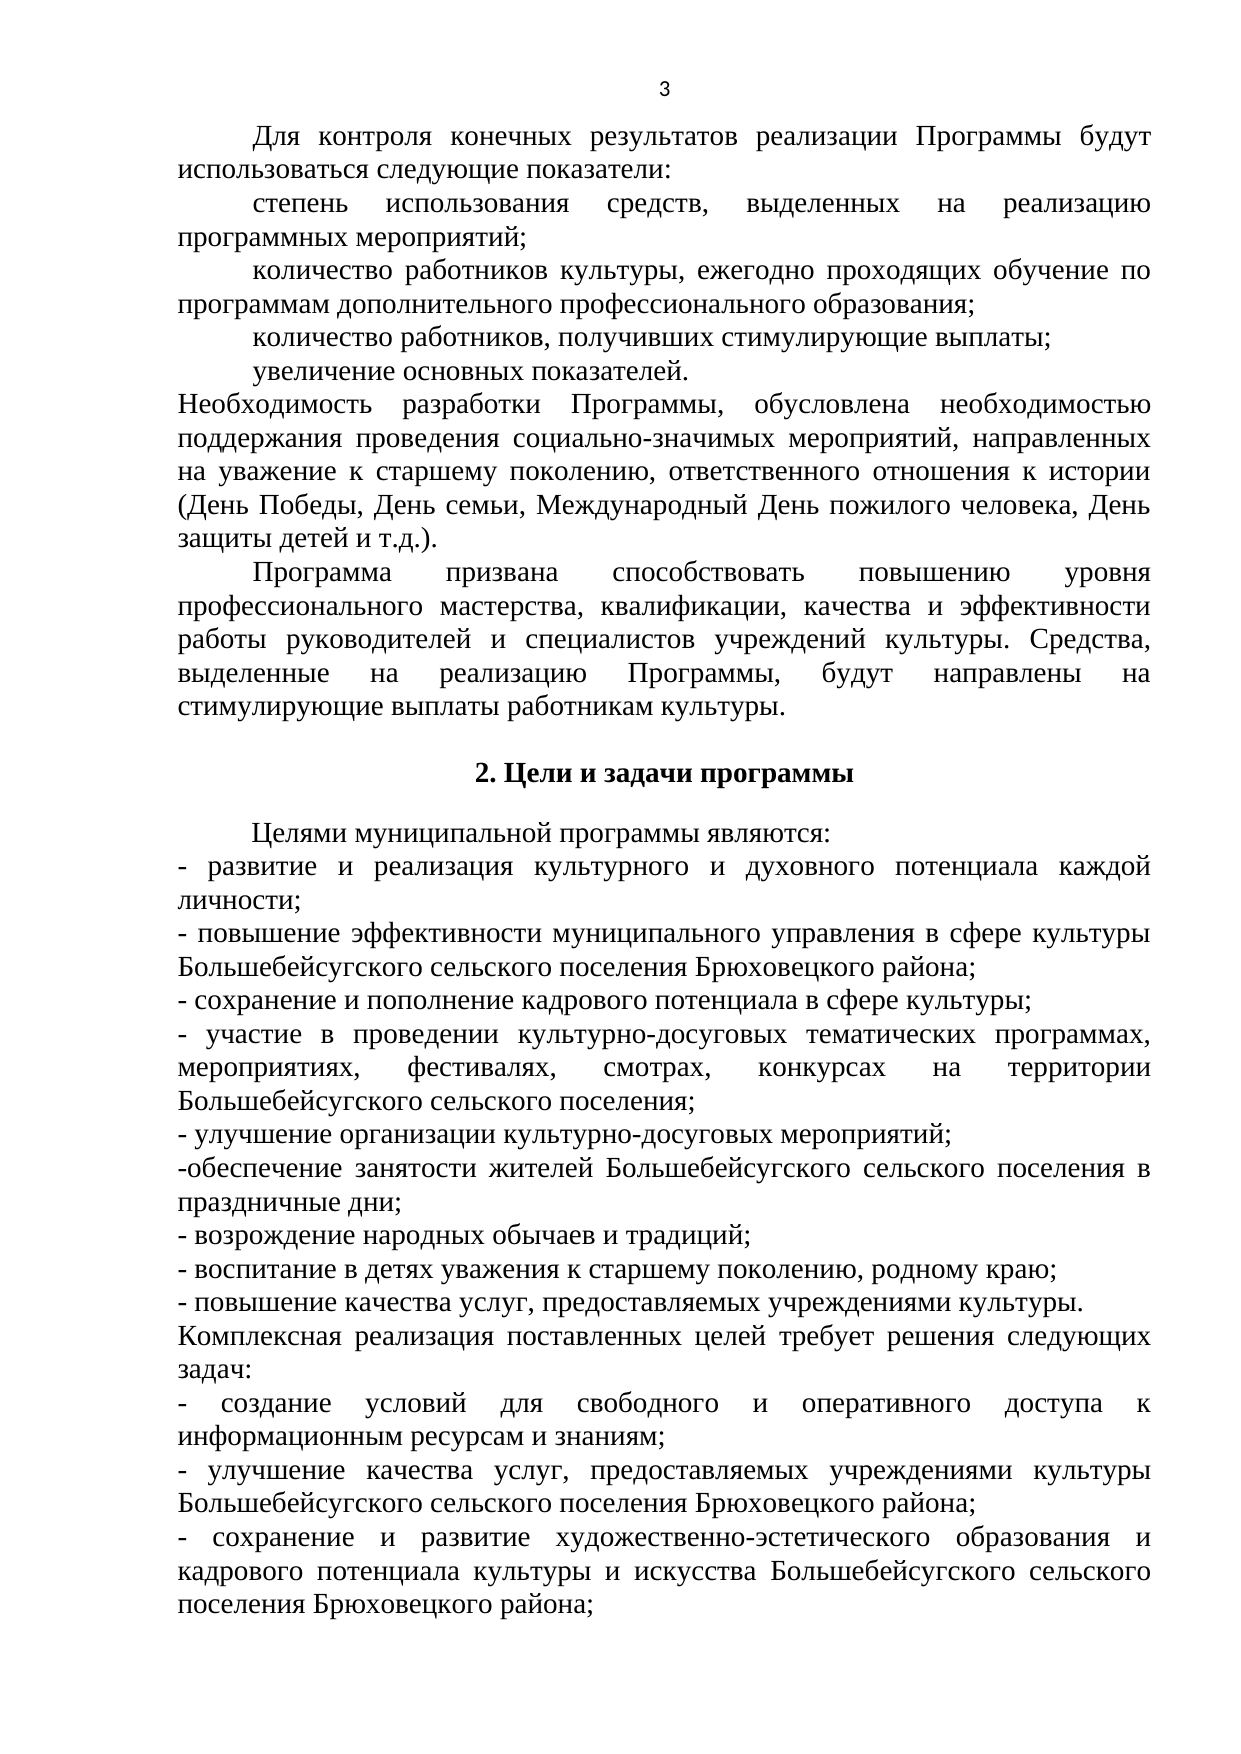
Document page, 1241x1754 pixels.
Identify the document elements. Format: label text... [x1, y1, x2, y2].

text количество работников, получивших стимулирующие выплаты; [177, 319, 1152, 353]
text - сохранение и пополнение кадрового потенциала в сфере культуры; [177, 982, 1152, 1016]
text - создание условий для свободного и оперативного доступа к информационным ресурсам и знаниям; [177, 1385, 1152, 1452]
text - повышение качества услуг, предоставляемых учреждениями культуры. [177, 1284, 1152, 1318]
text - улучшение качества услуг, предоставляемых учреждениями культуры Большебейсугского сельского поселения Брюховецкого района; [177, 1452, 1152, 1519]
text Программа призвана способствовать повышению уровня профессионального мастерства, квалификации, качества и эффективности работы руководителей и специалистов учреждений культуры. Средства, выделенные на реализацию Программы, будут направлены на стимулирующие выплаты работникам культуры. [177, 554, 1152, 722]
text - возрождение народных обычаев и традиций; [177, 1217, 1152, 1251]
text - развитие и реализация культурного и духовного потенциала каждой личности; [177, 848, 1152, 915]
text Для контроля конечных результатов реализации Программы будут использоваться следующие показатели: [177, 118, 1152, 185]
text 2. Цели и задачи программы [177, 755, 1152, 789]
text увеличение основных показателей. [177, 353, 1152, 386]
text -обеспечение занятости жителей Большебейсугского сельского поселения в праздничные дни; [177, 1150, 1152, 1217]
text - участие в проведении культурно-досуговых тематических программах, мероприятиях, фестивалях, смотрах, конкурсах на территории Большебейсугского сельского поселения; [177, 1016, 1152, 1117]
text Необходимость разработки Программы, обусловлена необходимостью поддержания проведения социально-значимых мероприятий, направленных на уважение к старшему поколению, ответственного отношения к истории (День Победы, День семьи, Международный День пожилого человека, День защиты детей и т.д.). [177, 386, 1152, 554]
text Целями муниципальной программы являются: [177, 815, 1152, 848]
text - сохранение и развитие художественно-эстетического образования и кадрового потенциала культуры и искусства Большебейсугского сельского поселения Брюховецкого района; [177, 1519, 1152, 1620]
text - улучшение организации культурно-досуговых мероприятий; [177, 1117, 1152, 1150]
text степень использования средств, выделенных на реализацию программных мероприятий; [177, 185, 1152, 252]
text количество работников культуры, ежегодно проходящих обучение по программам дополнительного профессионального образования; [177, 252, 1152, 319]
text Комплексная реализация поставленных целей требует решения следующих задач: [177, 1318, 1152, 1385]
text - повышение эффективности муниципального управления в сфере культуры Большебейсугского сельского поселения Брюховецкого района; [177, 915, 1152, 982]
text - воспитание в детях уважения к старшему поколению, родному краю; [177, 1251, 1152, 1284]
